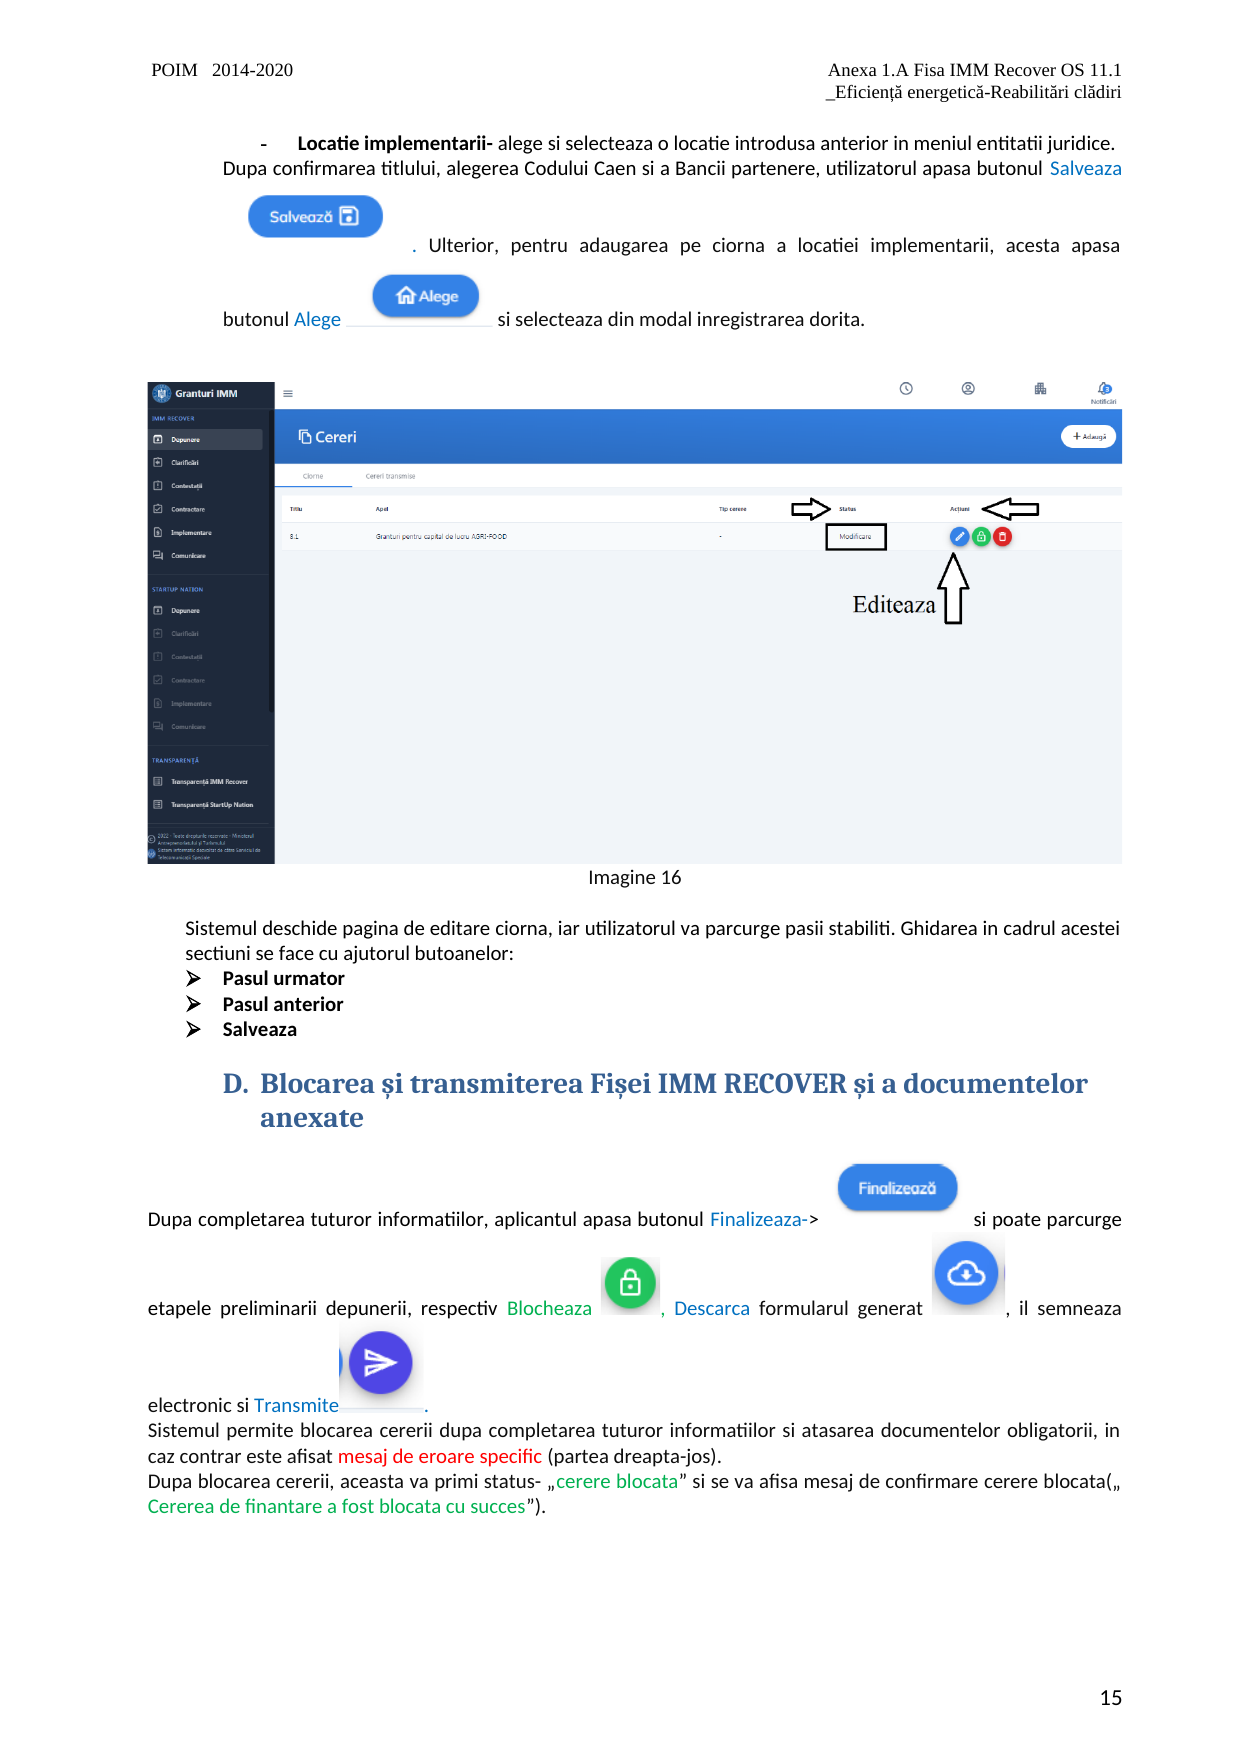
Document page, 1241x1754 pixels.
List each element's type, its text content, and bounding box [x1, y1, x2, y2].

list Pasul urmator [185, 966, 1122, 991]
subtitle Blocarea și transmiterea Fișei IMM RECOVER și a documentelor anexate [223, 1067, 1122, 1134]
text Dupa completarea tuturor informatiilor, aplicantul apasa butonul Finalizeaza->si poate parcurge etapele preliminarii depunerii, respectiv Blocheaza , Descarca formularul generat , il semneaza electronic si Transmite. [148, 1160, 1122, 1417]
picture [818, 1159, 974, 1227]
list Dupa confirmarea titlului, alegerea Codului Caen si a Bancii partenere, utilizatorul apasa butonul Salveaza. Ulterior, pentru adaugarea pe ciorna a locatiei implementarii, acesta apasa butonul Alege si selecteaza din modal inregistrarea dorita. [223, 156, 1122, 332]
text Sistemul permite blocarea cererii dupa completarea tuturor informatiilor si atasarea documentelor obligatorii, in caz contrar este afisat mesaj de eroare specific (partea dreapta-jos). [148, 1417, 1122, 1468]
list Pasul anterior [185, 991, 1122, 1016]
picture [931, 1232, 1006, 1315]
picture [339, 1320, 424, 1413]
list Locatie implementarii- alege si selecteaza o locatie introdusa anterior in meniul entitatii juridice. [260, 130, 1122, 156]
picture [600, 1257, 661, 1315]
text Sistemul deschide pagina de editare ciorna, iar utilizatorul va parcurge pasii stabiliti. Ghidarea in cadrul acestei sectiuni se face cu ajutorul butoanelor: [185, 915, 1122, 966]
list Imagine 16 [148, 864, 1122, 889]
picture [147, 382, 1123, 864]
picture [346, 258, 493, 327]
text Dupa blocarea cererii, aceasta va primi status- „cerere blocata” si se va afisa mesaj de confirmare cerere blocata(„ Cererea de finantare a fost blocata cu succes”). [148, 1468, 1122, 1519]
picture [222, 181, 412, 253]
list Salveaza [185, 1016, 1122, 1042]
